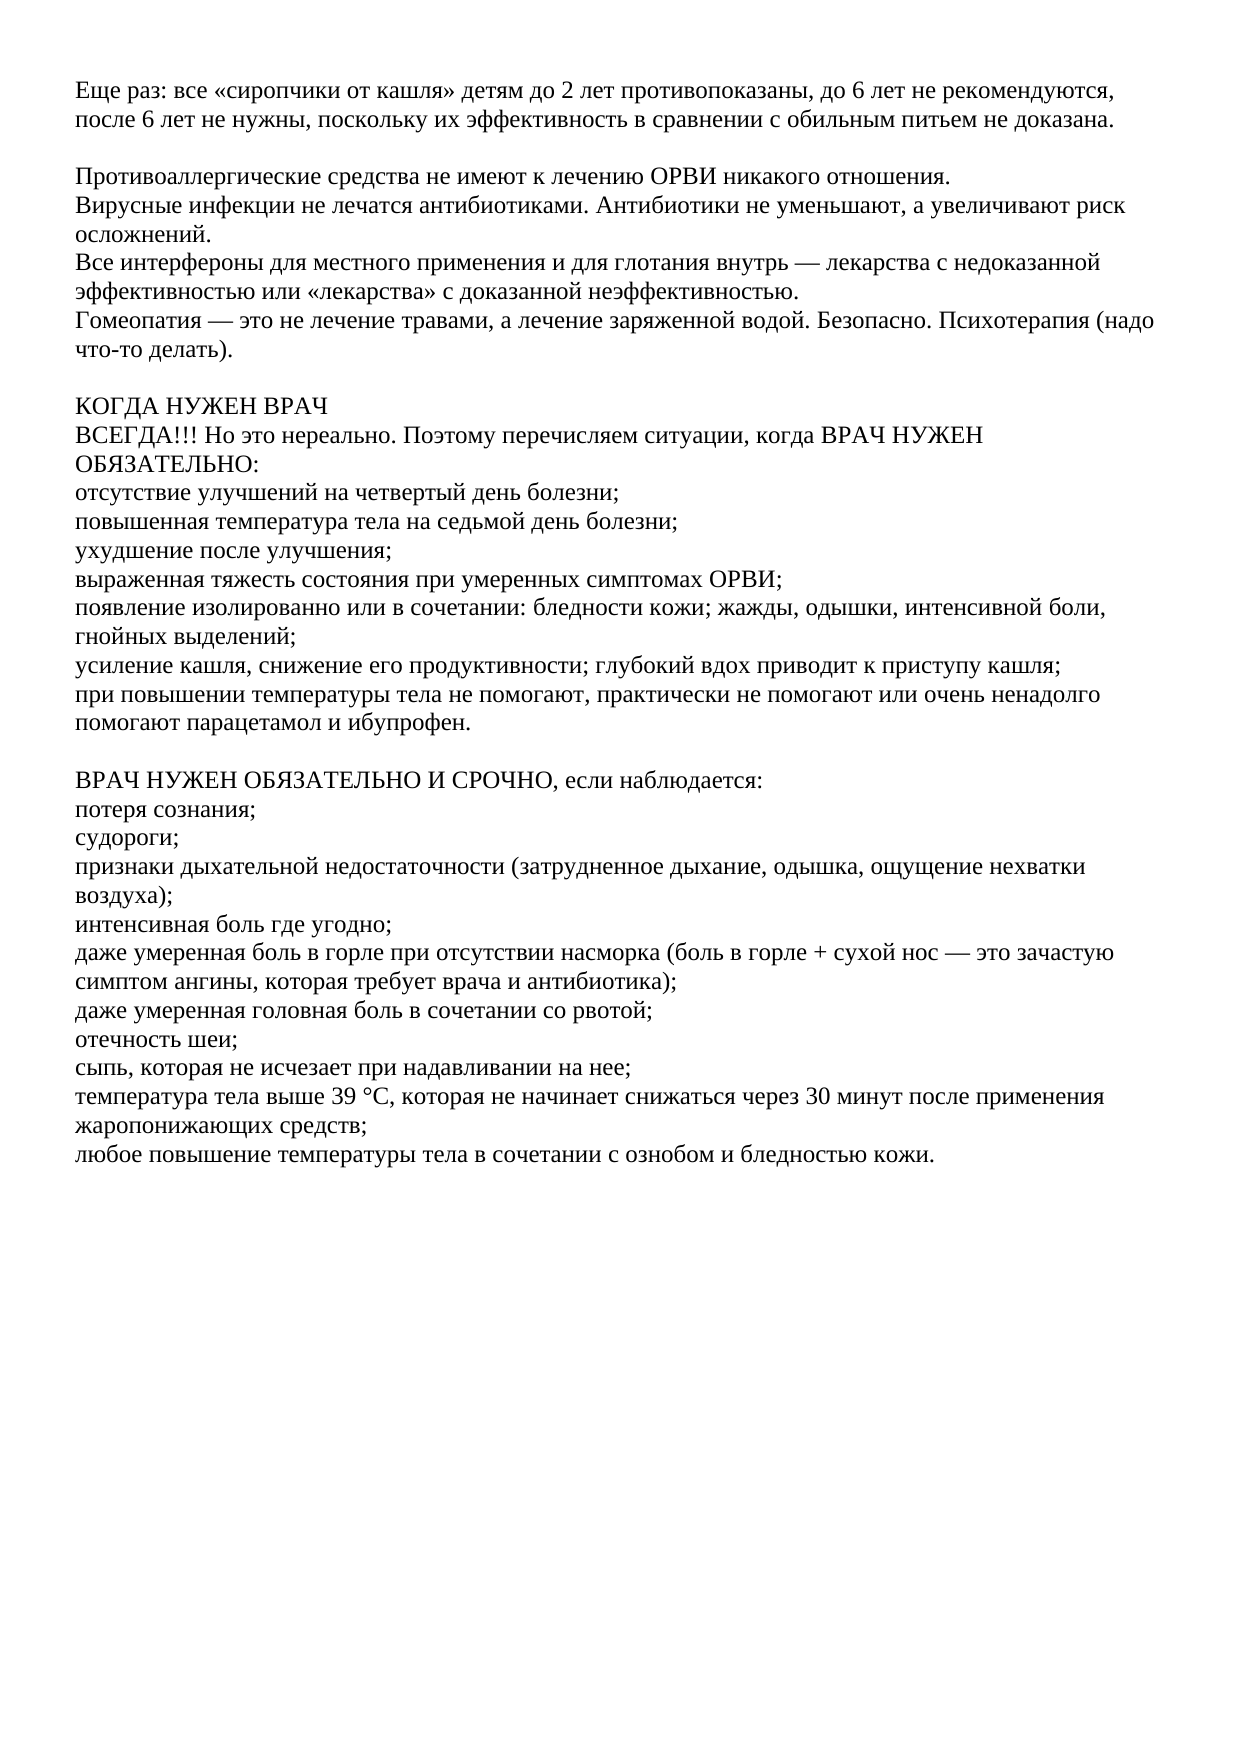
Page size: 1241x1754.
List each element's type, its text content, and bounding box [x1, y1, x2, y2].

text ВРАЧ НУЖЕН ОБЯЗАТЕЛЬНО И СРОЧНО, если наблюдается: [75, 765, 1165, 794]
text Гомеопатия — это не лечение травами, а лечение заряженной водой. Безопасно. Психотерапия (надо что-то делать). [75, 305, 1165, 362]
text ВСЕГДА!!! Но это нереально. Поэтому перечисляем ситуации, когда ВРАЧ НУЖЕН ОБЯЗАТЕЛЬНО: [75, 420, 1165, 477]
text КОГДА НУЖЕН ВРАЧ [75, 391, 1165, 420]
text повышенная температура тела на седьмой день болезни; [75, 506, 1165, 535]
text потеря сознания; [75, 794, 1165, 822]
text судороги; [75, 822, 1165, 851]
text появление изолированно или в сочетании: бледности кожи; жажды, одышки, интенсивной боли, гнойных выделений; [75, 592, 1165, 650]
text Все интерфероны для местного применения и для глотания внутрь — лекарства с недоказанной эффективностью или «лекарства» с доказанной неэффективностью. [75, 247, 1165, 305]
text отсутствие улучшений на четвертый день болезни; [75, 477, 1165, 506]
text признаки дыхательной недостаточности (затрудненное дыхание, одышка, ощущение нехватки воздуха); [75, 851, 1165, 909]
text отечность шеи; [75, 1024, 1165, 1052]
text даже умеренная боль в горле при отсутствии насморка (боль в горле + сухой нос — это зачастую симптом ангины, которая требует врача и антибиотика); [75, 937, 1165, 995]
text любое повышение температуры тела в сочетании с ознобом и бледностью кожи. [75, 1139, 1165, 1167]
text Вирусные инфекции не лечатся антибиотиками. Антибиотики не уменьшают, а увеличивают риск осложнений. [75, 190, 1165, 247]
text ухудшение после улучшения; [75, 535, 1165, 564]
text сыпь, которая не исчезает при надавливании на нее; [75, 1052, 1165, 1081]
text Противоаллергические средства не имеют к лечению ОРВИ никакого отношения. [75, 161, 1165, 190]
text при повышении температуры тела не помогают, практически не помогают или очень ненадолго помогают парацетамол и ибупрофен. [75, 679, 1165, 736]
text Еще раз: все «сиропчики от кашля» детям до 2 лет противопоказаны, до 6 лет не рекомендуются, после 6 лет не нужны, поскольку их эффективность в сравнении с обильным питьем не доказана. [75, 75, 1165, 132]
text температура тела выше 39 °С, которая не начинает снижаться через 30 минут после применения жаропонижающих средств; [75, 1081, 1165, 1139]
text даже умеренная головная боль в сочетании со рвотой; [75, 995, 1165, 1024]
text выраженная тяжесть состояния при умеренных симптомах ОРВИ; [75, 564, 1165, 592]
text интенсивная боль где угодно; [75, 909, 1165, 937]
text усиление кашля, снижение его продуктивности; глубокий вдох приводит к приступу кашля; [75, 650, 1165, 679]
